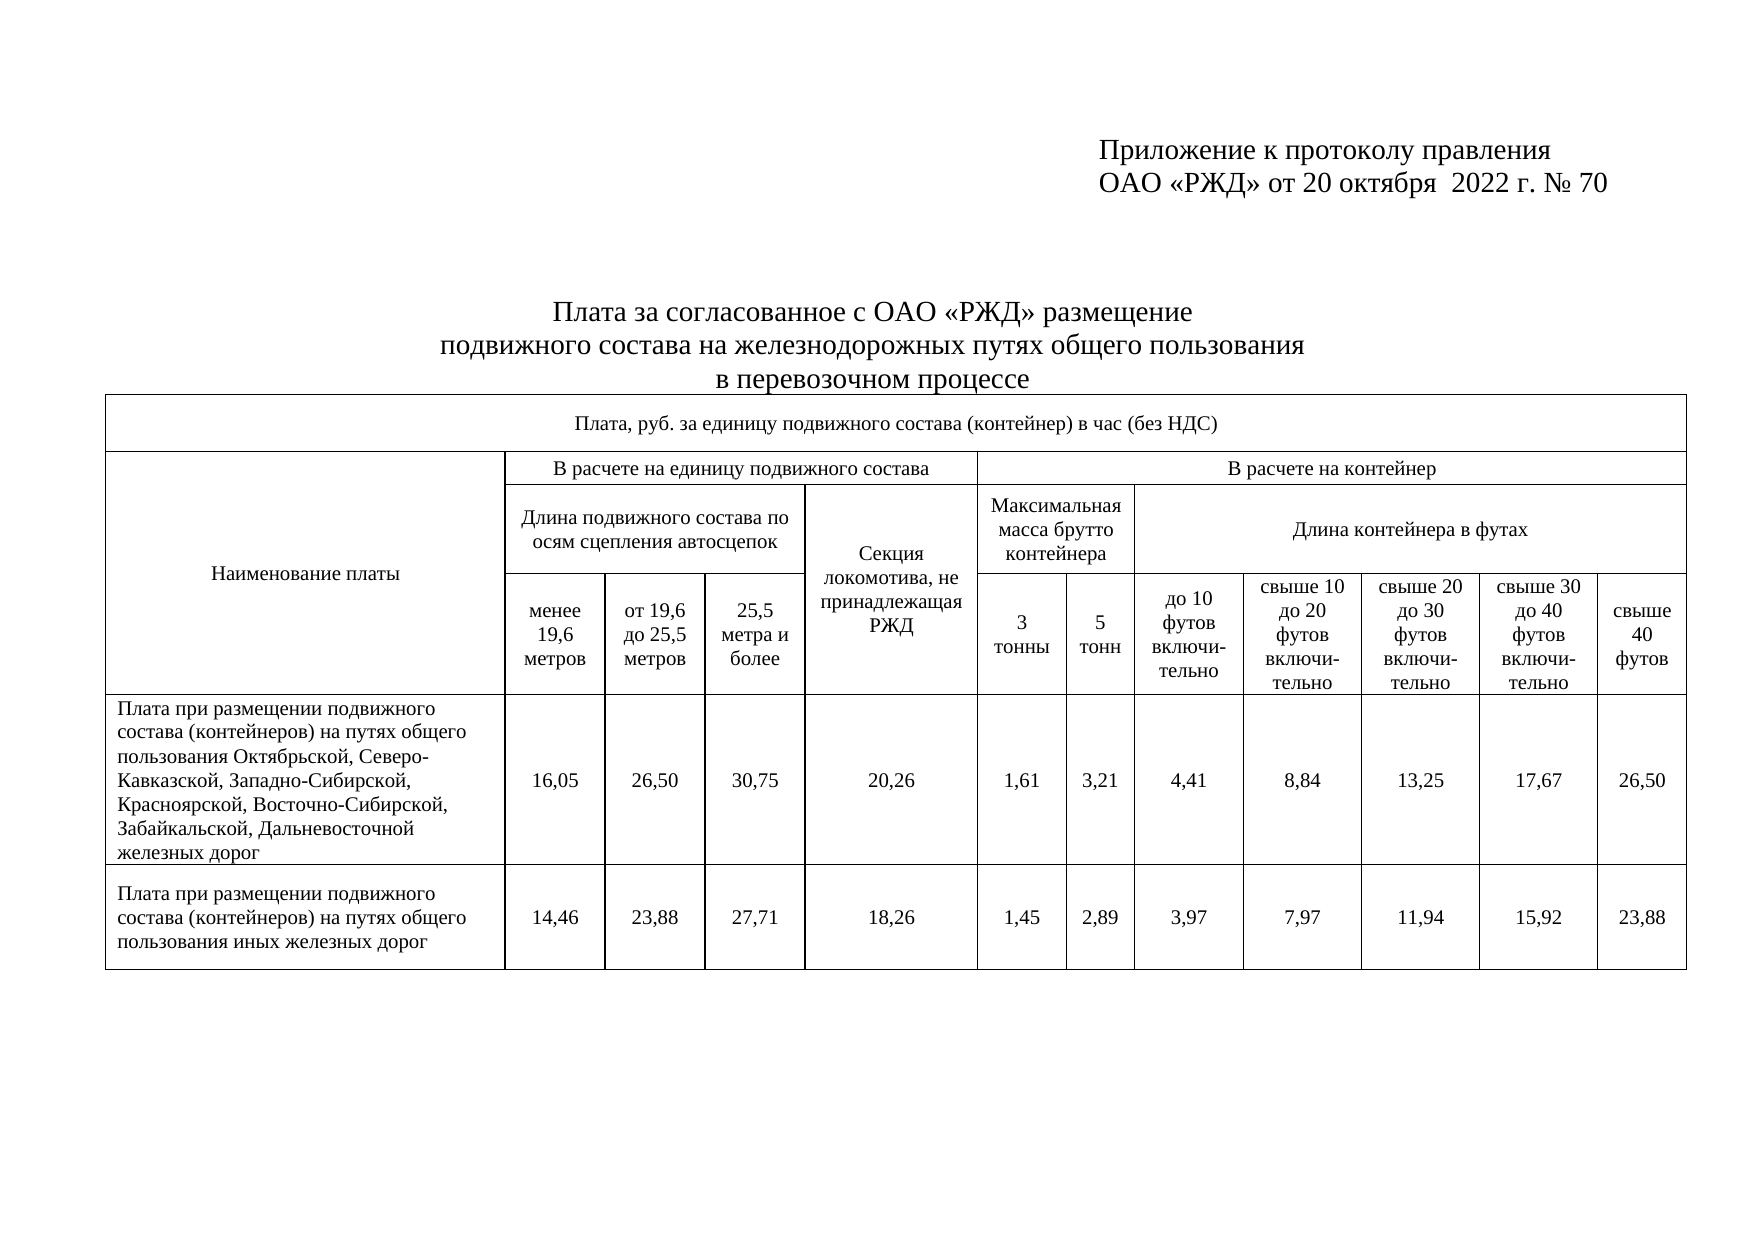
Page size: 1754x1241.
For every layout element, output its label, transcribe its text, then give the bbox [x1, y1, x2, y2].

table_cell 4,41 [1135, 695, 1243, 864]
table_cell до 10 футов включи-тельно [1135, 574, 1243, 694]
table_cell Максимальная масса брутто контейнера [978, 485, 1134, 573]
text Приложение к протоколу правления [1098, 133, 1651, 166]
table_cell Плата при размещении подвижного состава (контейнеров) на путях общего пользования иных железных дорог [106, 865, 504, 968]
table_cell 7,97 [1244, 865, 1361, 968]
table_cell свыше 20 до 30 футов включи-тельно [1362, 574, 1479, 694]
table_cell 14,46 [506, 865, 604, 968]
table_cell 30,75 [706, 695, 804, 864]
table_cell менее 19,6 метров [506, 574, 604, 694]
table_cell свыше 10 до 20 футов включи-тельно [1244, 574, 1361, 694]
table_cell 25,5 метра и более [706, 574, 804, 694]
text подвижного состава на железнодорожных путях общего пользования [94, 327, 1651, 361]
text в перевозочном процессе [94, 361, 1651, 394]
table_header Плата, руб. за единицу подвижного состава (контейнер) в час (без НДС) [106, 395, 1686, 451]
table_cell 26,50 [1598, 695, 1686, 864]
table_cell 17,67 [1480, 695, 1597, 864]
table_cell 3,97 [1135, 865, 1243, 968]
table_cell 1,61 [978, 695, 1066, 864]
table_cell 11,94 [1362, 865, 1479, 968]
table_cell 15,92 [1480, 865, 1597, 968]
table_cell 3,21 [1067, 695, 1134, 864]
table_cell 23,88 [606, 865, 704, 968]
text Плата за согласованное с ОАО «РЖД» размещение [94, 294, 1651, 327]
table_cell 18,26 [806, 865, 977, 968]
table_cell Длина контейнера в футах [1135, 485, 1686, 573]
table_cell 8,84 [1244, 695, 1361, 864]
table_cell 3 тонны [978, 574, 1066, 694]
table_cell 2,89 [1067, 865, 1134, 968]
table_cell 13,25 [1362, 695, 1479, 864]
table_cell 26,50 [606, 695, 704, 864]
table_cell Наименование платы [106, 452, 504, 694]
table_cell Секция локомотива, не принадлежащая РЖД [806, 485, 977, 694]
table_cell 20,26 [806, 695, 977, 864]
text ОАО «РЖД» от 20 октября 2022 г. № 70 [1098, 166, 1651, 199]
table_cell 1,45 [978, 865, 1066, 968]
table_cell свыше 40 футов [1598, 574, 1686, 694]
table_cell 5 тонн [1067, 574, 1134, 694]
table_cell 23,88 [1598, 865, 1686, 968]
table_cell В расчете на контейнер [978, 452, 1686, 483]
table_cell 16,05 [506, 695, 604, 864]
table_cell Длина подвижного состава по осям сцепления автосцепок [506, 485, 804, 573]
table_cell В расчете на единицу подвижного состава [506, 452, 977, 483]
table_cell свыше 30 до 40 футов включи-тельно [1480, 574, 1597, 694]
table_cell 27,71 [706, 865, 804, 968]
table_cell от 19,6 до 25,5 метров [606, 574, 704, 694]
table_cell Плата при размещении подвижного состава (контейнеров) на путях общего пользования Октябрьской, Северо-Кавказской, Западно-Сибирской, Красноярской, Восточно-Сибирской, Забайкальской, Дальневосточной железных дорог [106, 695, 504, 864]
